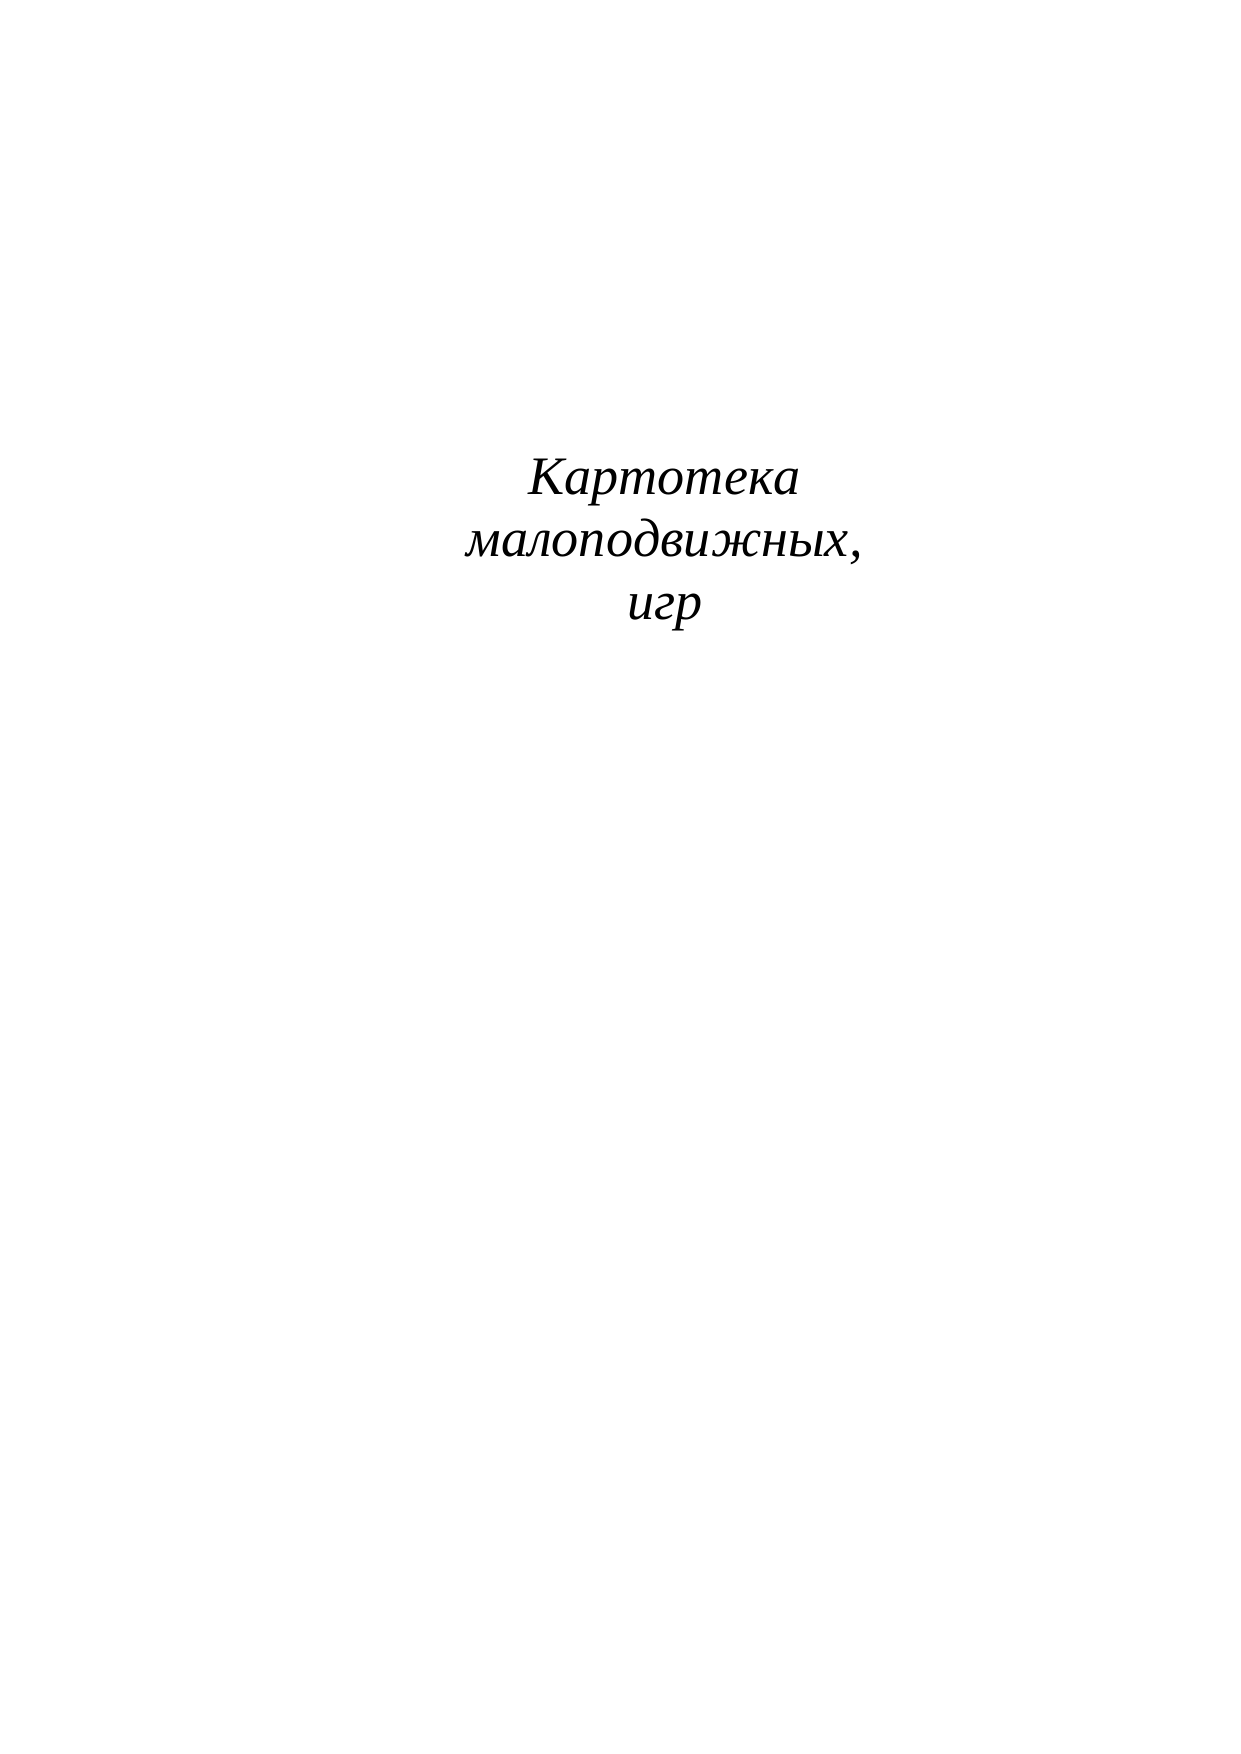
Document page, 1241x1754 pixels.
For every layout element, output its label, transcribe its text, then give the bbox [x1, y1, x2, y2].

text игр [177, 568, 1152, 631]
text Картотека [177, 444, 1152, 506]
text малоподвижных, [177, 506, 1152, 568]
